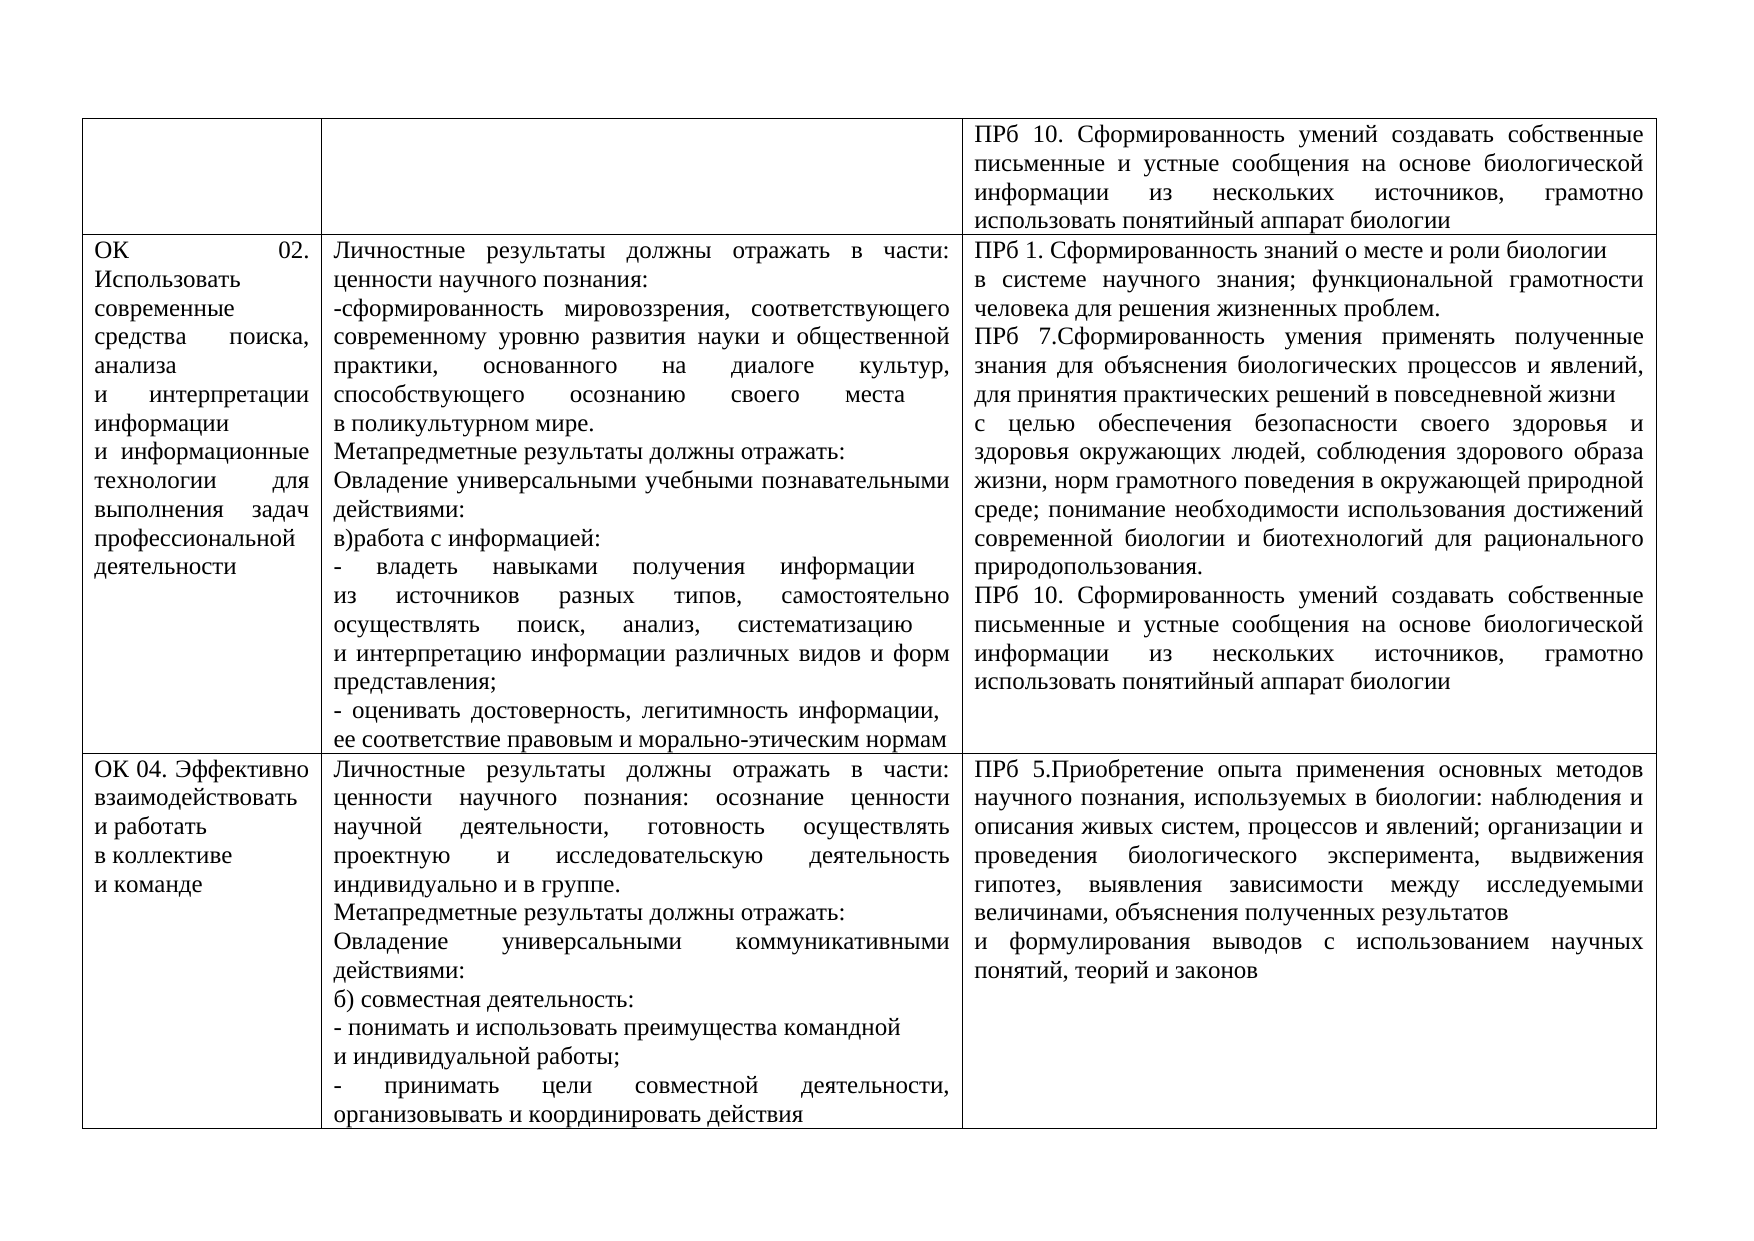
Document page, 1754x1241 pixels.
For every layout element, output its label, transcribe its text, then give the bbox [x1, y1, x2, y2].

table_cell Личностные результаты должны отражать в части: ценности научного познания: -сформированность мировоззрения, соответствующего современному уровню развития науки и общественной практики, основанного на диалоге культур, способствующего осознанию своего места в поликультурном мире. Метапредметные результаты должны отражать: Овладение универсальными учебными познавательными действиями: в)работа с информацией: - владеть навыками получения информации из источников разных типов, самостоятельно осуществлять поиск, анализ, систематизацию и интерпретацию информации различных видов и форм представления; - оценивать достоверность, легитимность информации, ее соответствие правовым и морально-этическим нормам [322, 235, 962, 753]
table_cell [322, 119, 962, 234]
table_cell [83, 754, 321, 1127]
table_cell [322, 754, 962, 1127]
table_cell ОК 02. Использовать современные средства поиска, анализа и интерпретации информации и информационные технологии для выполнения задач профессиональной деятельности [83, 235, 321, 753]
table_cell ПРб 1. Сформированность знаний о месте и роли биологии в системе научного знания; функциональной грамотности человека для решения жизненных проблем. ПРб 7.Сформированность умения применять полученные знания для объяснения биологических процессов и явлений, для принятия практических решений в повседневной жизни с целью обеспечения безопасности своего здоровья и здоровья окружающих людей, соблюдения здорового образа жизни, норм грамотного поведения в окружающей природной среде; понимание необходимости использования достижений современной биологии и биотехнологий для рационального природопользования. ПРб 10. Сформированность умений создавать собственные письменные и устные сообщения на основе биологической информации из нескольких источников, грамотно использовать понятийный аппарат биологии [963, 235, 1656, 753]
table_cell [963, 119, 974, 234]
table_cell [83, 119, 321, 234]
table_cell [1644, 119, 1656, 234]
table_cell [963, 754, 1656, 1127]
